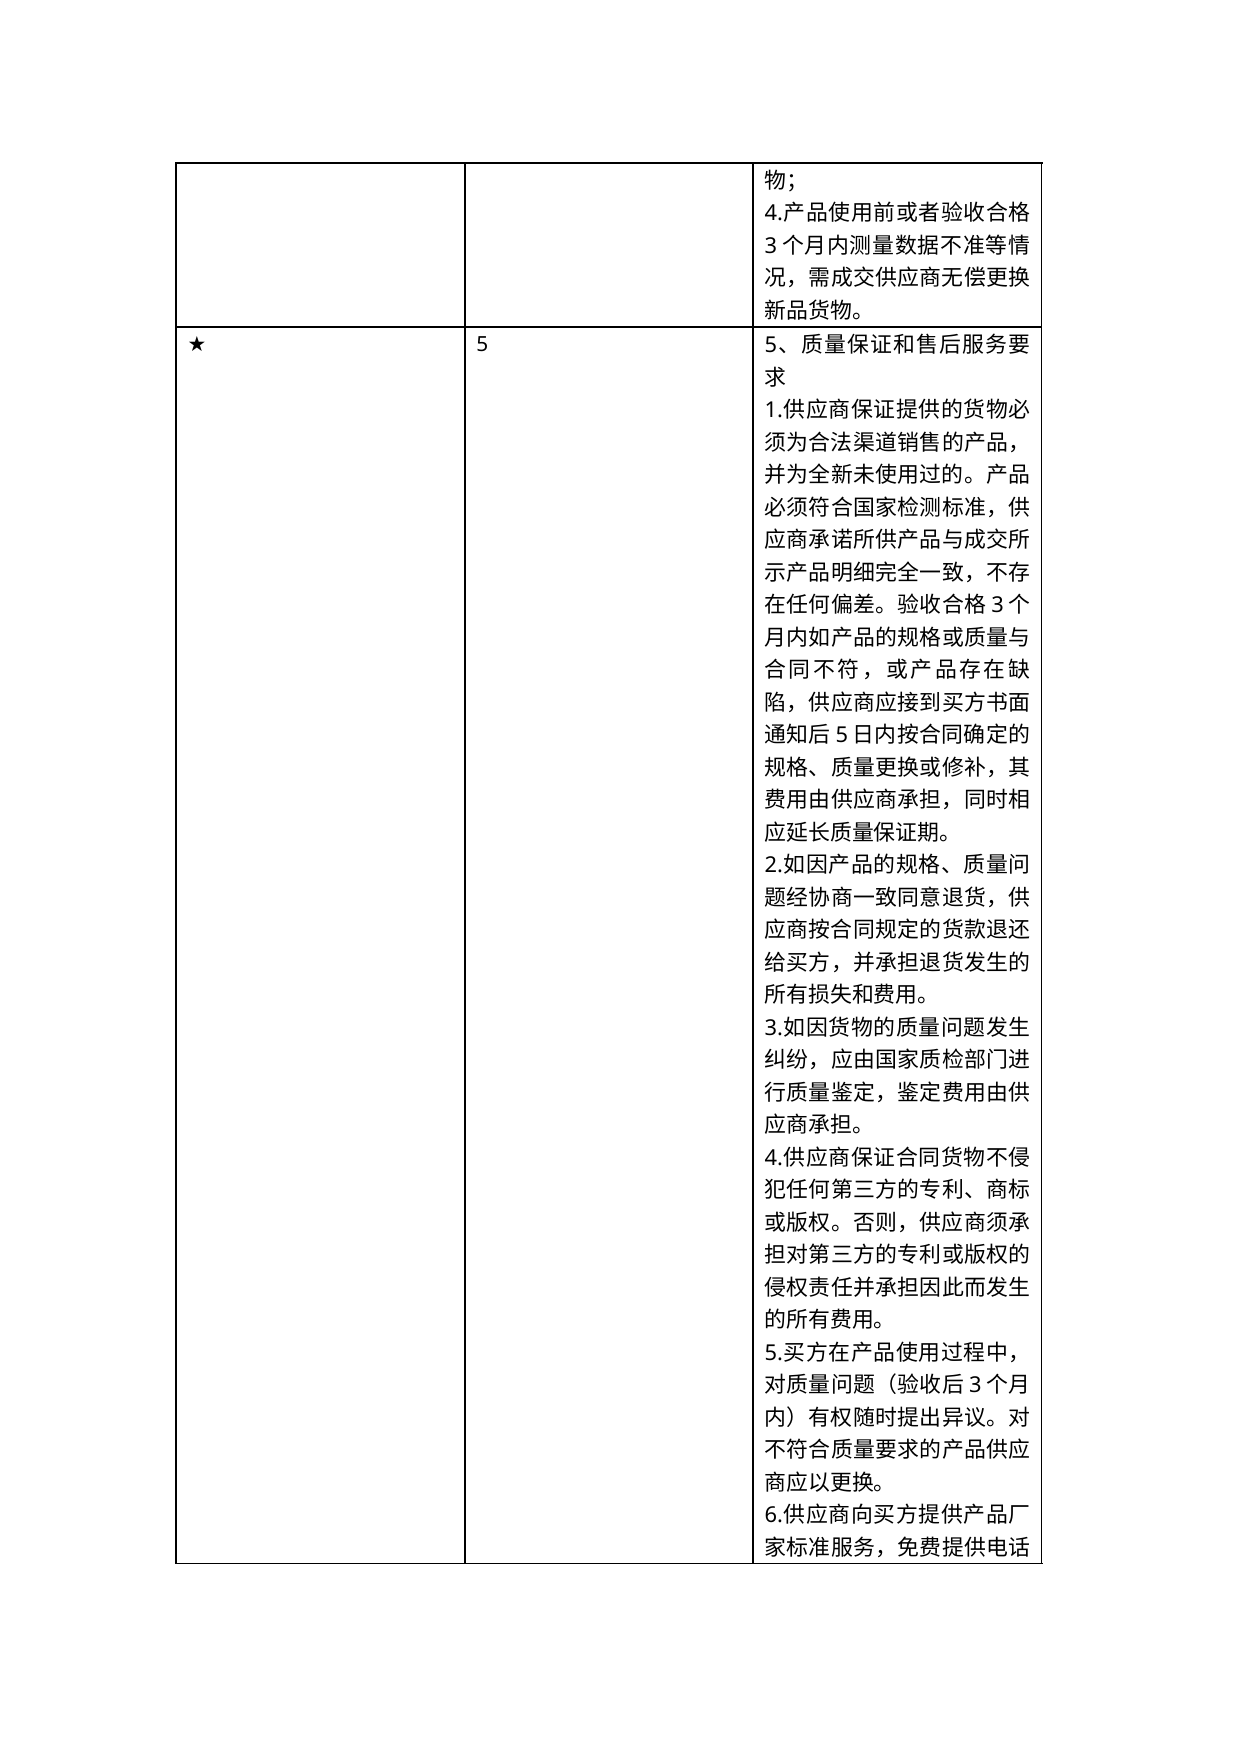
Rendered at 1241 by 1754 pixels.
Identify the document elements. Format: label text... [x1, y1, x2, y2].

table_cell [754, 164, 1041, 326]
table_cell ★ [177, 328, 464, 1563]
table_cell 5 [466, 328, 752, 1563]
table_cell 4 [466, 164, 752, 326]
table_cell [754, 328, 1041, 1563]
table_cell ★ [177, 164, 464, 326]
